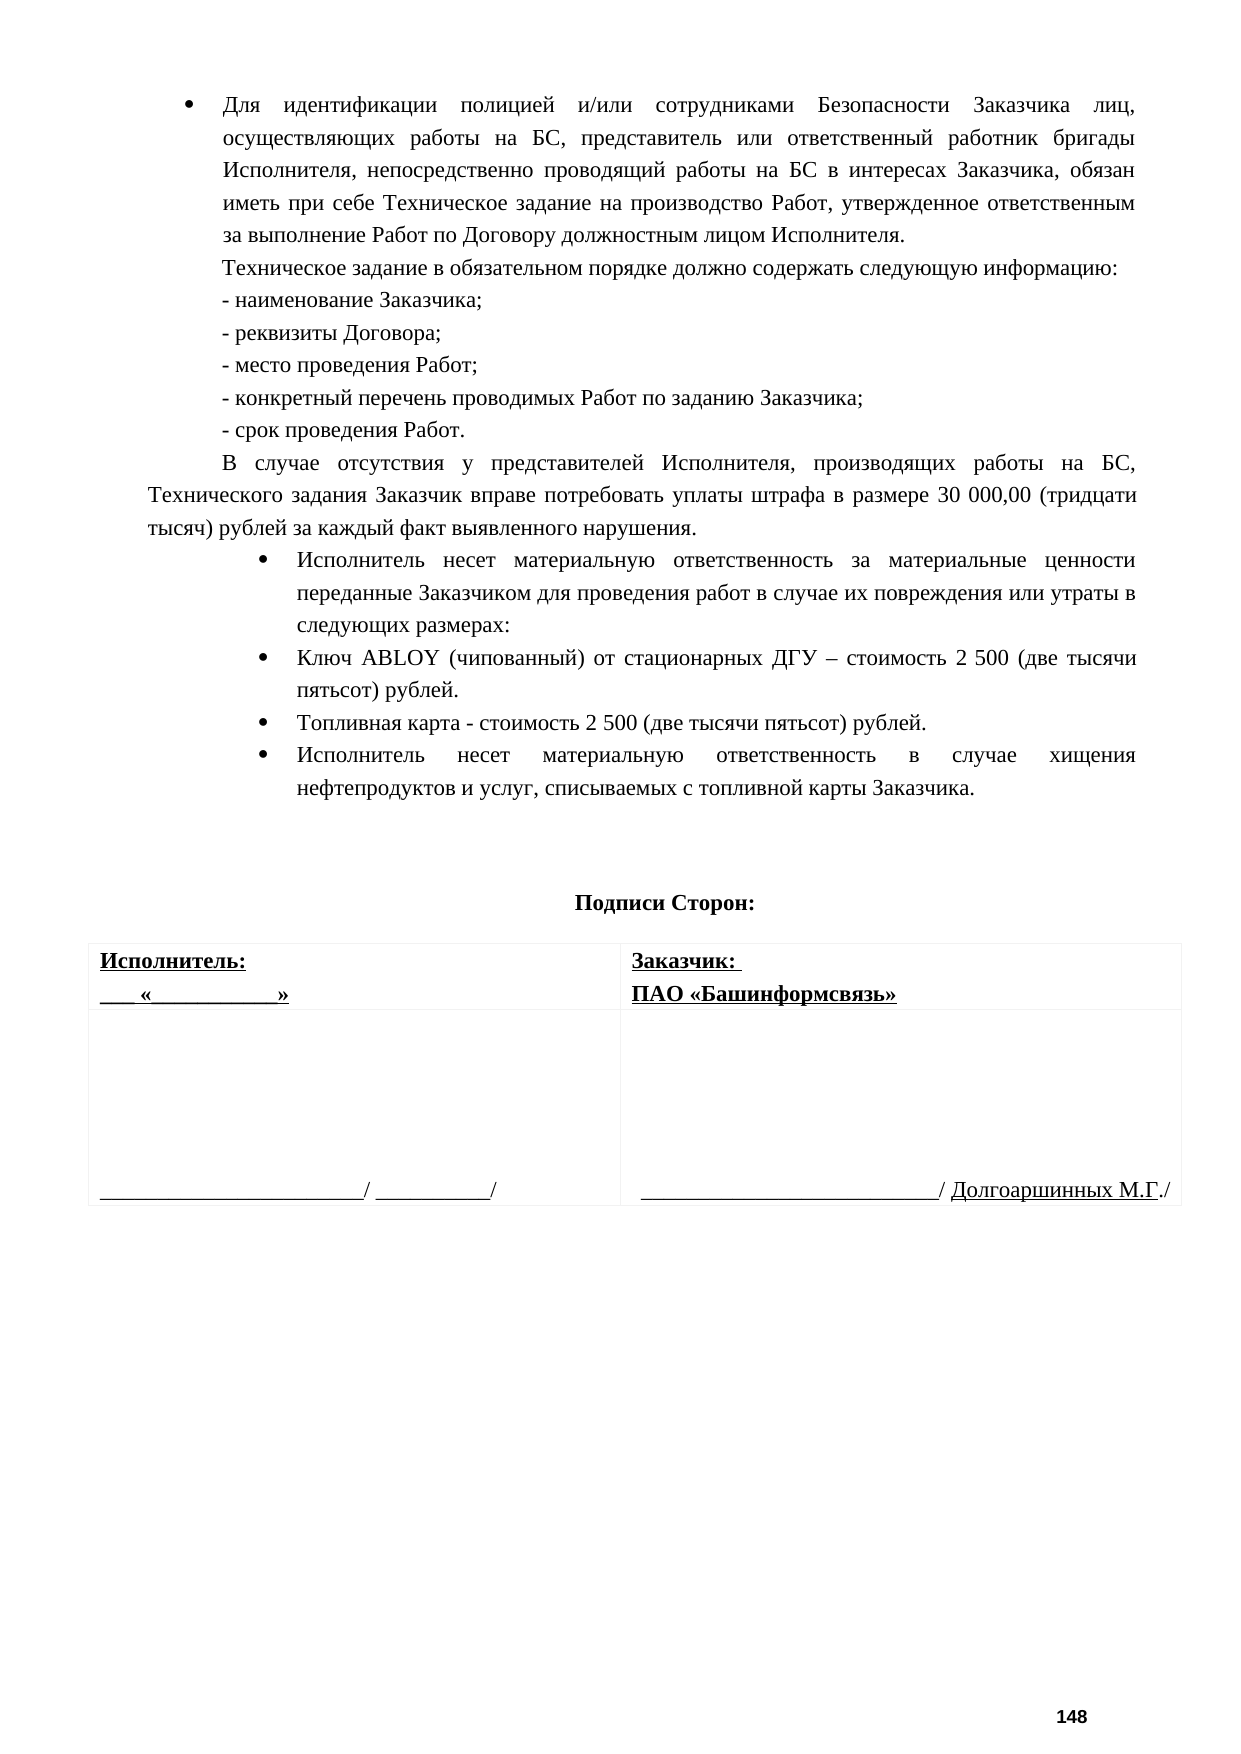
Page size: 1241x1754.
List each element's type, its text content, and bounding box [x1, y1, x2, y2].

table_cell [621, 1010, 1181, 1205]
text - срок проведения Работ. [148, 413, 1137, 446]
list Исполнитель несет материальную ответственность в случае хищения нефтепродуктов и услуг, списываемых с топливной карты Заказчика. [259, 738, 1137, 803]
list Ключ ABLOY (чипованный) от стационарных ДГУ – стоимость 2 500 (две тысячи пятьсот) рублей. [259, 641, 1137, 706]
list Для идентификации полицией и/или сотрудниками Безопасности Заказчика лиц, осуществляющих работы на БС, представитель или ответственный работник бригады Исполнителя, непосредственно проводящий работы на БС в интересах Заказчика, обязан иметь при себе Техническое задание на производство Работ, утвержденное ответственным за выполнение Работ по Договору должностным лицом Исполнителя. [185, 88, 1137, 251]
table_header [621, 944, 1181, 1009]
text Техническое задание в обязательном порядке должно содержать следующую информацию: [148, 251, 1137, 283]
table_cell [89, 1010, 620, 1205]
text В случае отсутствия у представителей Исполнителя, производящих работы на БС, Технического задания Заказчик вправе потребовать уплаты штрафа в размере 30 000,00 (тридцати тысяч) рублей за каждый факт выявленного нарушения. [148, 446, 1137, 543]
text - наименование Заказчика; [148, 283, 1137, 316]
list Исполнитель несет материальную ответственность за материальные ценности переданные Заказчиком для проведения работ в случае их повреждения или утраты в следующих размерах: [259, 543, 1137, 641]
text - конкретный перечень проводимых Работ по заданию Заказчика; [148, 381, 1137, 413]
text - место проведения Работ; [148, 348, 1137, 381]
list Топливная карта - стоимость 2 500 (две тысячи пятьсот) рублей. [259, 706, 1137, 738]
subtitle Подписи Сторон: [193, 886, 1137, 918]
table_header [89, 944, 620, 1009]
text - реквизиты Договора; [148, 316, 1137, 348]
